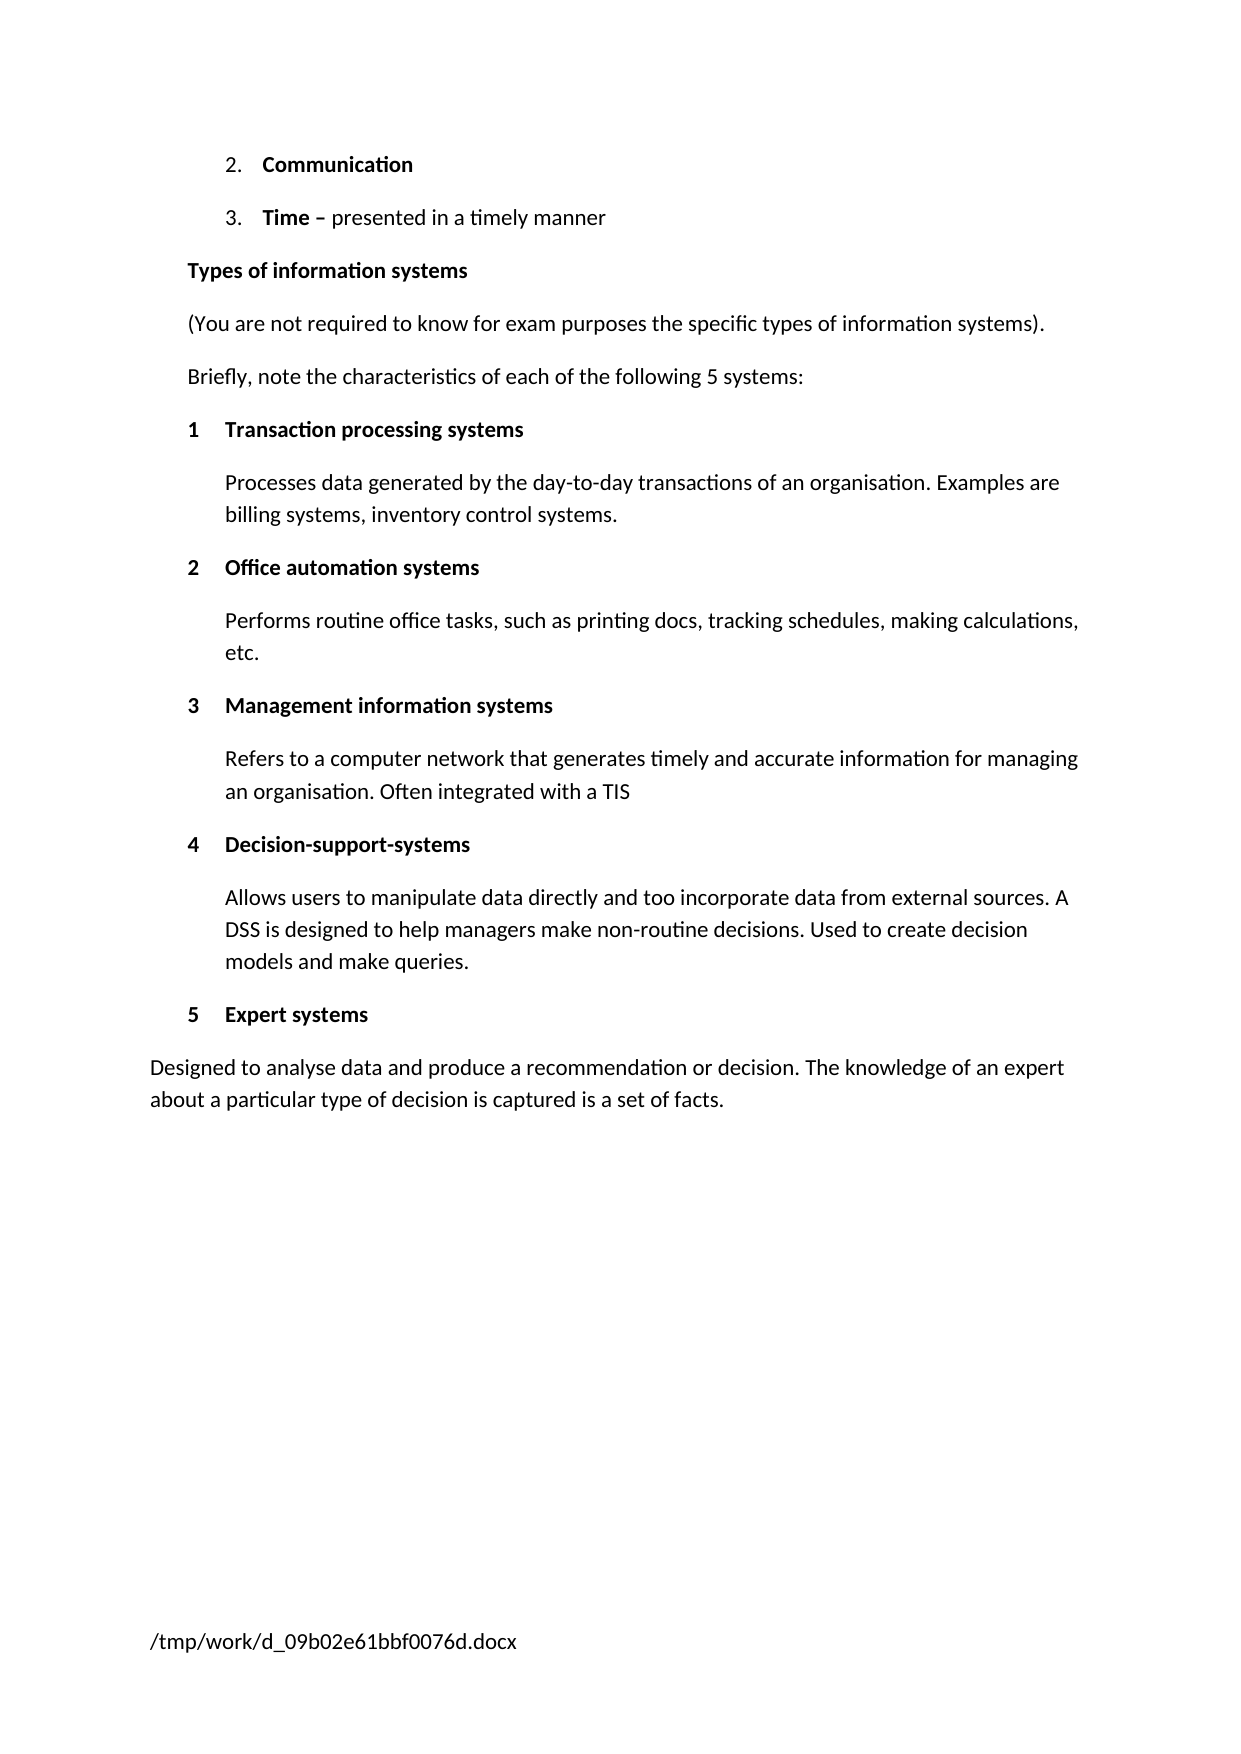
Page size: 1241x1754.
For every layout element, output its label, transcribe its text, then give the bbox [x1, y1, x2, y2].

list Refers to a computer network that generates timely and accurate information for managing an organisation. Often integrated with a TIS [225, 744, 1090, 805]
list Types of information systems [187, 256, 1090, 284]
list Time – presented in a timely manner [225, 203, 1090, 231]
list Expert systems [187, 1000, 1090, 1028]
list Management information systems [187, 692, 1090, 719]
list Office automation systems [187, 553, 1090, 581]
list Transaction processing systems [187, 415, 1090, 443]
list Allows users to manipulate data directly and too incorporate data from external sources. A DSS is designed to help managers make non-routine decisions. Used to create decision models and make queries. [225, 883, 1090, 975]
list Briefly, note the characteristics of each of the following 5 systems: [187, 362, 1090, 390]
list Communication [225, 150, 1090, 178]
list Performs routine office tasks, such as printing docs, tracking schedules, making calculations, etc. [225, 606, 1090, 667]
list Processes data generated by the day-to-day transactions of an organisation. Examples are billing systems, inventory control systems. [225, 468, 1090, 528]
text Designed to analyse data and produce a recommendation or decision. The knowledge of an expert about a particular type of decision is captured is a set of facts. [150, 1053, 1090, 1113]
list Decision-support-systems [187, 830, 1090, 858]
list (You are not required to know for exam purposes the specific types of information systems). [187, 309, 1090, 337]
